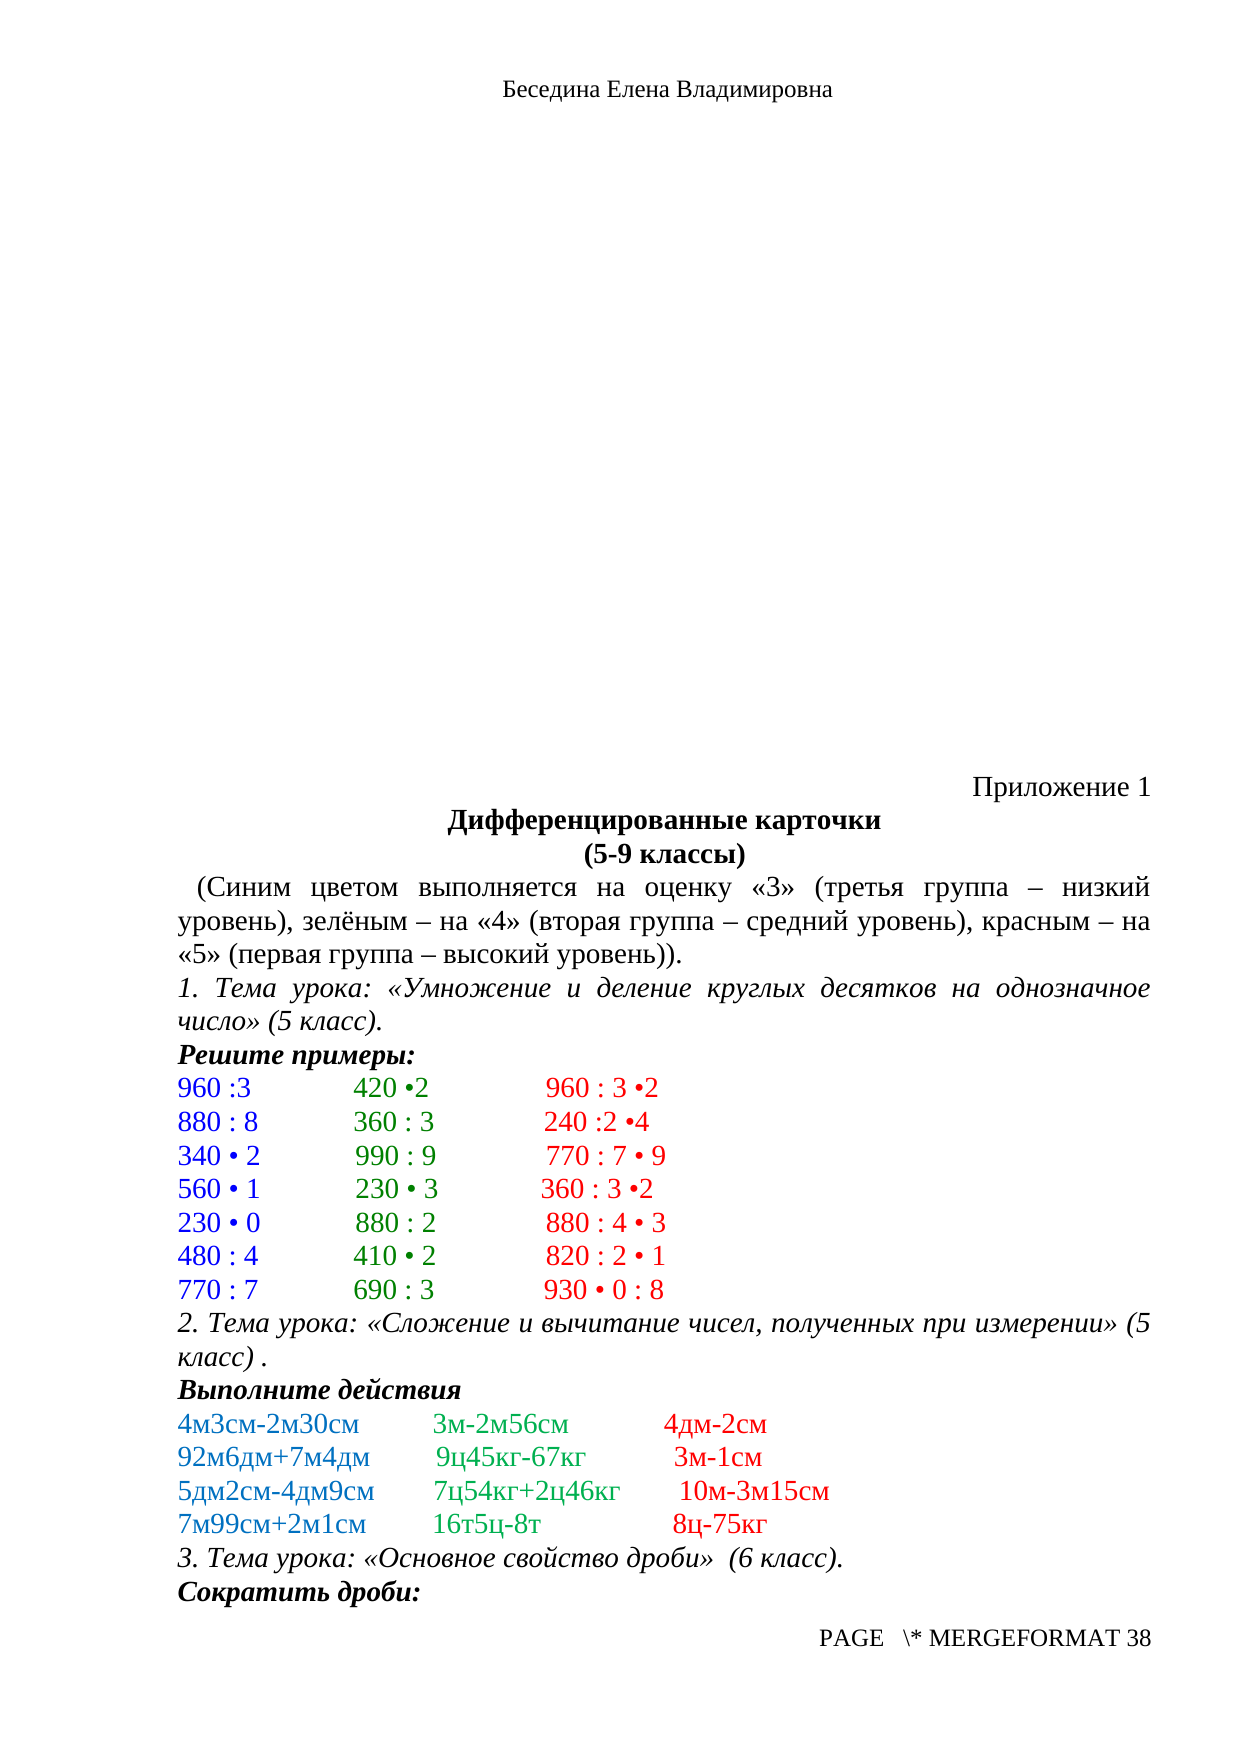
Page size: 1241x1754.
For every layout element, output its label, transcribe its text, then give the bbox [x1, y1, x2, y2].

text 960 :3 420 •2 960 : 3 •2 [177, 1071, 1152, 1104]
text 92м6дм+7м4дм 9ц45кг-67кг 3м-1см [177, 1439, 1152, 1473]
text 480 : 4 410 • 2 820 : 2 • 1 [177, 1238, 1152, 1272]
text Сократить дроби: [177, 1574, 1152, 1607]
text 7м99см+2м1см 16т5ц-8т 8ц-75кг [177, 1507, 1152, 1540]
text Приложение 1 [177, 769, 1152, 802]
text 4м3см-2м30см 3м-2м56см 4дм-2см [177, 1406, 1152, 1439]
text 1. Тема урока: «Умножение и деление круглых десятков на однозначное число» (5 класс). [177, 970, 1152, 1037]
text 230 • 0 880 : 2 880 : 4 • 3 [177, 1205, 1152, 1238]
text 880 : 8 360 : 3 240 :2 •4 [177, 1104, 1152, 1138]
text (Синим цветом выполняется на оценку «3» (третья группа – низкий уровень), зелёным – на «4» (вторая группа – средний уровень), красным – на «5» (первая группа – высокий уровень)). [177, 869, 1152, 970]
text 2. Тема урока: «Сложение и вычитание чисел, полученных при измерении» (5 класс) . [177, 1305, 1152, 1372]
text 770 : 7 690 : 3 930 • 0 : 8 [177, 1272, 1152, 1305]
text 3. Тема урока: «Основное свойство дроби» (6 класс). [177, 1540, 1152, 1574]
text Дифференцированные карточки [177, 802, 1152, 836]
text 340 • 2 990 : 9 770 : 7 • 9 [177, 1138, 1152, 1171]
text Решите примеры: [177, 1037, 1152, 1071]
text Выполните действия [177, 1372, 1152, 1406]
text 5дм2см-4дм9см 7ц54кг+2ц46кг 10м-3м15см [177, 1473, 1152, 1507]
text 560 • 1 230 • 3 360 : 3 •2 [177, 1171, 1152, 1205]
text (5-9 классы) [177, 836, 1152, 869]
